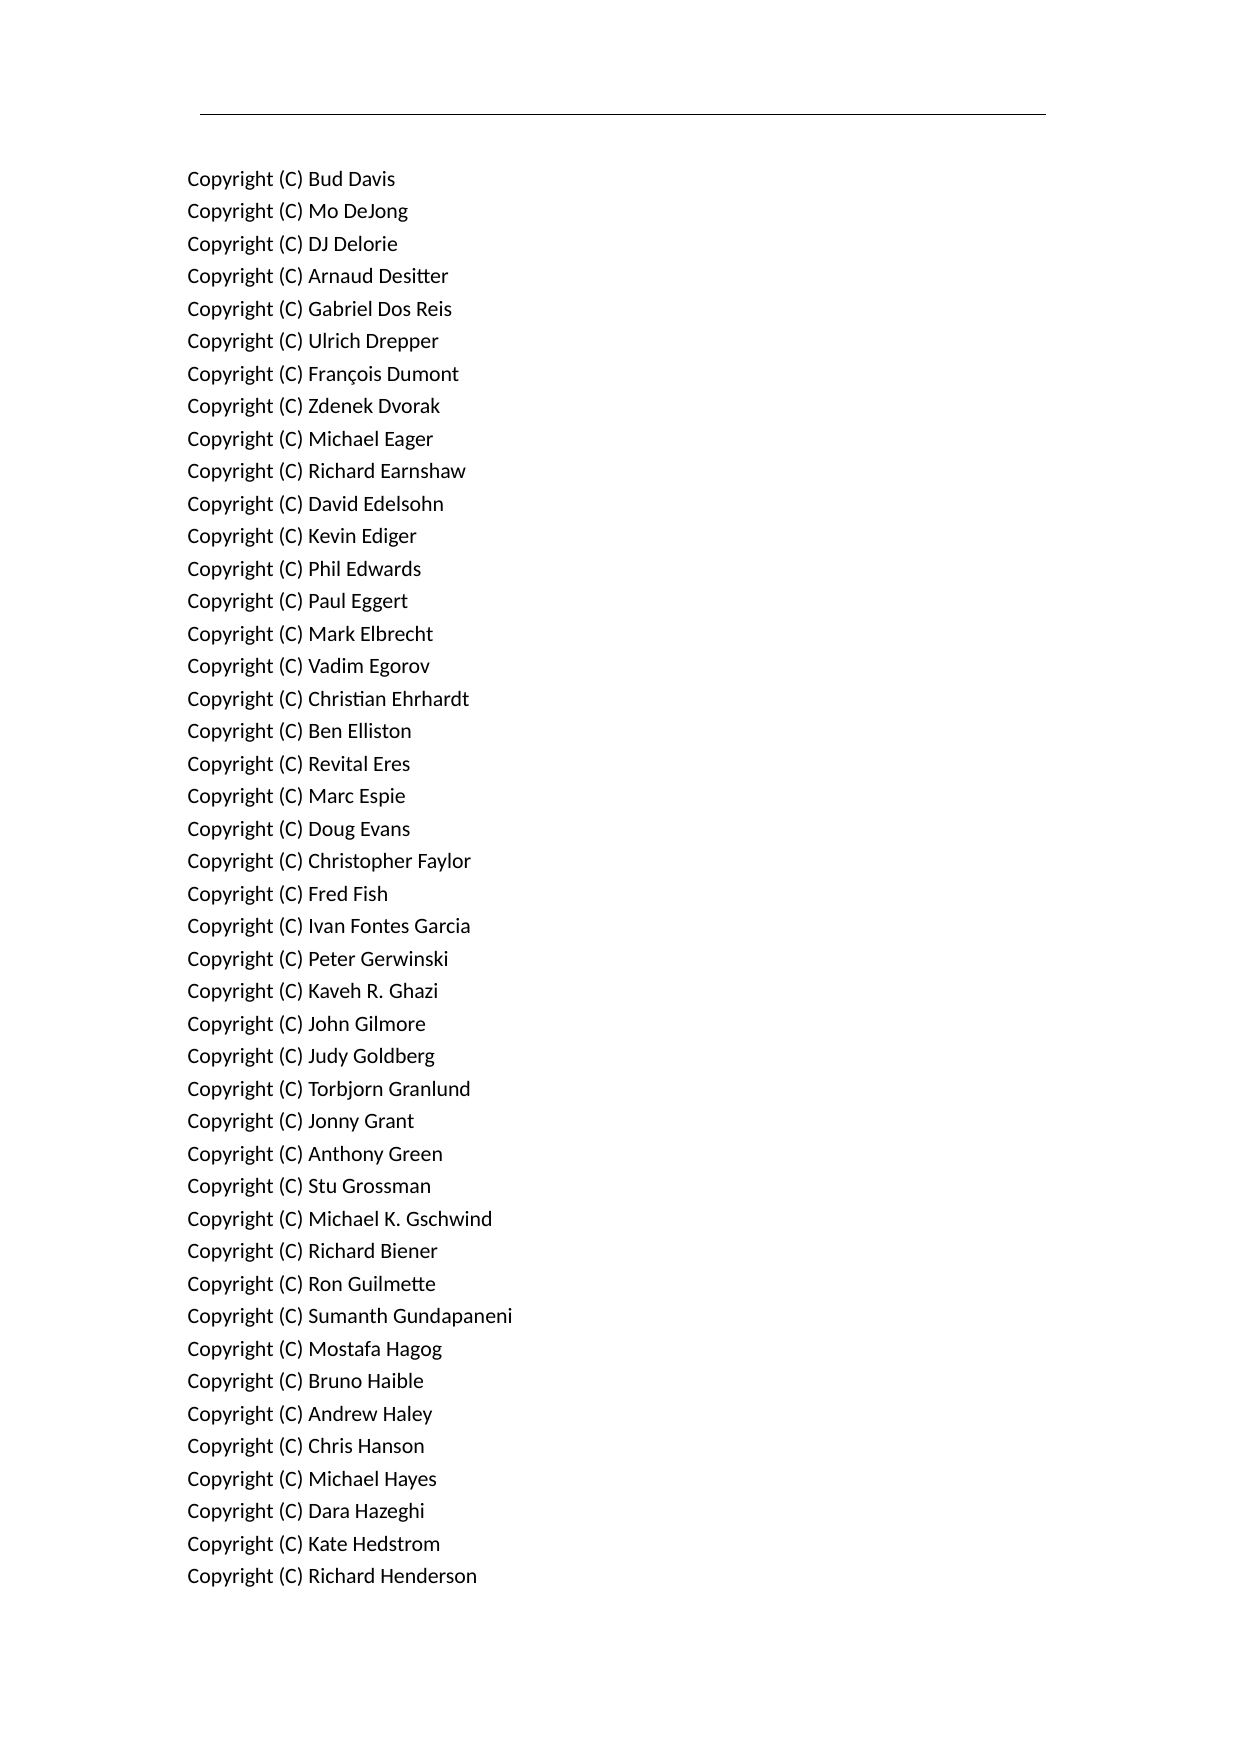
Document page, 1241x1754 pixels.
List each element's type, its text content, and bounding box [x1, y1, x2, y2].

text Copyright (C) Doug Evans [187, 812, 1046, 844]
text Copyright (C) Jonny Grant [187, 1104, 1046, 1137]
text Copyright (C) Bud Davis [187, 162, 1046, 194]
text Copyright (C) Michael Eager [187, 422, 1046, 454]
text Copyright (C) François Dumont [187, 357, 1046, 389]
text Copyright (C) John Gilmore [187, 1007, 1046, 1039]
text Copyright (C) David Edelsohn [187, 487, 1046, 519]
text Copyright (C) Michael K. Gschwind [187, 1202, 1046, 1234]
text Copyright (C) Arnaud Desitter [187, 259, 1046, 292]
text Copyright (C) Mo DeJong [187, 194, 1046, 227]
text Copyright (C) Ron Guilmette [187, 1267, 1046, 1299]
text Copyright (C) Christian Ehrhardt [187, 682, 1046, 714]
text Copyright (C) Paul Eggert [187, 584, 1046, 617]
text Copyright (C) Revital Eres [187, 747, 1046, 779]
text Copyright (C) Richard Biener [187, 1234, 1046, 1267]
text Copyright (C) Chris Hanson [187, 1429, 1046, 1462]
text Copyright (C) Mostafa Hagog [187, 1332, 1046, 1364]
text Copyright (C) Ulrich Drepper [187, 324, 1046, 357]
text Copyright (C) Sumanth Gundapaneni [187, 1299, 1046, 1332]
text Copyright (C) Judy Goldberg [187, 1039, 1046, 1072]
text Copyright (C) Ivan Fontes Garcia [187, 909, 1046, 942]
text Copyright (C) Marc Espie [187, 779, 1046, 812]
text Copyright (C) Richard Henderson [187, 1559, 1046, 1592]
text Copyright (C) Phil Edwards [187, 552, 1046, 584]
text Copyright (C) Mark Elbrecht [187, 617, 1046, 649]
text Copyright (C) Anthony Green [187, 1137, 1046, 1169]
text Copyright (C) Andrew Haley [187, 1397, 1046, 1429]
text Copyright (C) Peter Gerwinski [187, 942, 1046, 974]
text Copyright (C) Dara Hazeghi [187, 1494, 1046, 1527]
text Copyright (C) Stu Grossman [187, 1169, 1046, 1202]
text Copyright (C) Michael Hayes [187, 1462, 1046, 1494]
text Copyright (C) Richard Earnshaw [187, 454, 1046, 487]
text Copyright (C) Torbjorn Granlund [187, 1072, 1046, 1104]
text Copyright (C) Zdenek Dvorak [187, 389, 1046, 422]
text Copyright (C) Gabriel Dos Reis [187, 292, 1046, 324]
text Copyright (C) DJ Delorie [187, 227, 1046, 259]
text Copyright (C) Kate Hedstrom [187, 1527, 1046, 1559]
text Copyright (C) Ben Elliston [187, 714, 1046, 747]
text Copyright (C) Bruno Haible [187, 1364, 1046, 1397]
text Copyright (C) Vadim Egorov [187, 649, 1046, 682]
text Copyright (C) Kaveh R. Ghazi [187, 974, 1046, 1007]
text Copyright (C) Christopher Faylor [187, 844, 1046, 877]
text Copyright (C) Fred Fish [187, 877, 1046, 909]
text Copyright (C) Kevin Ediger [187, 519, 1046, 552]
